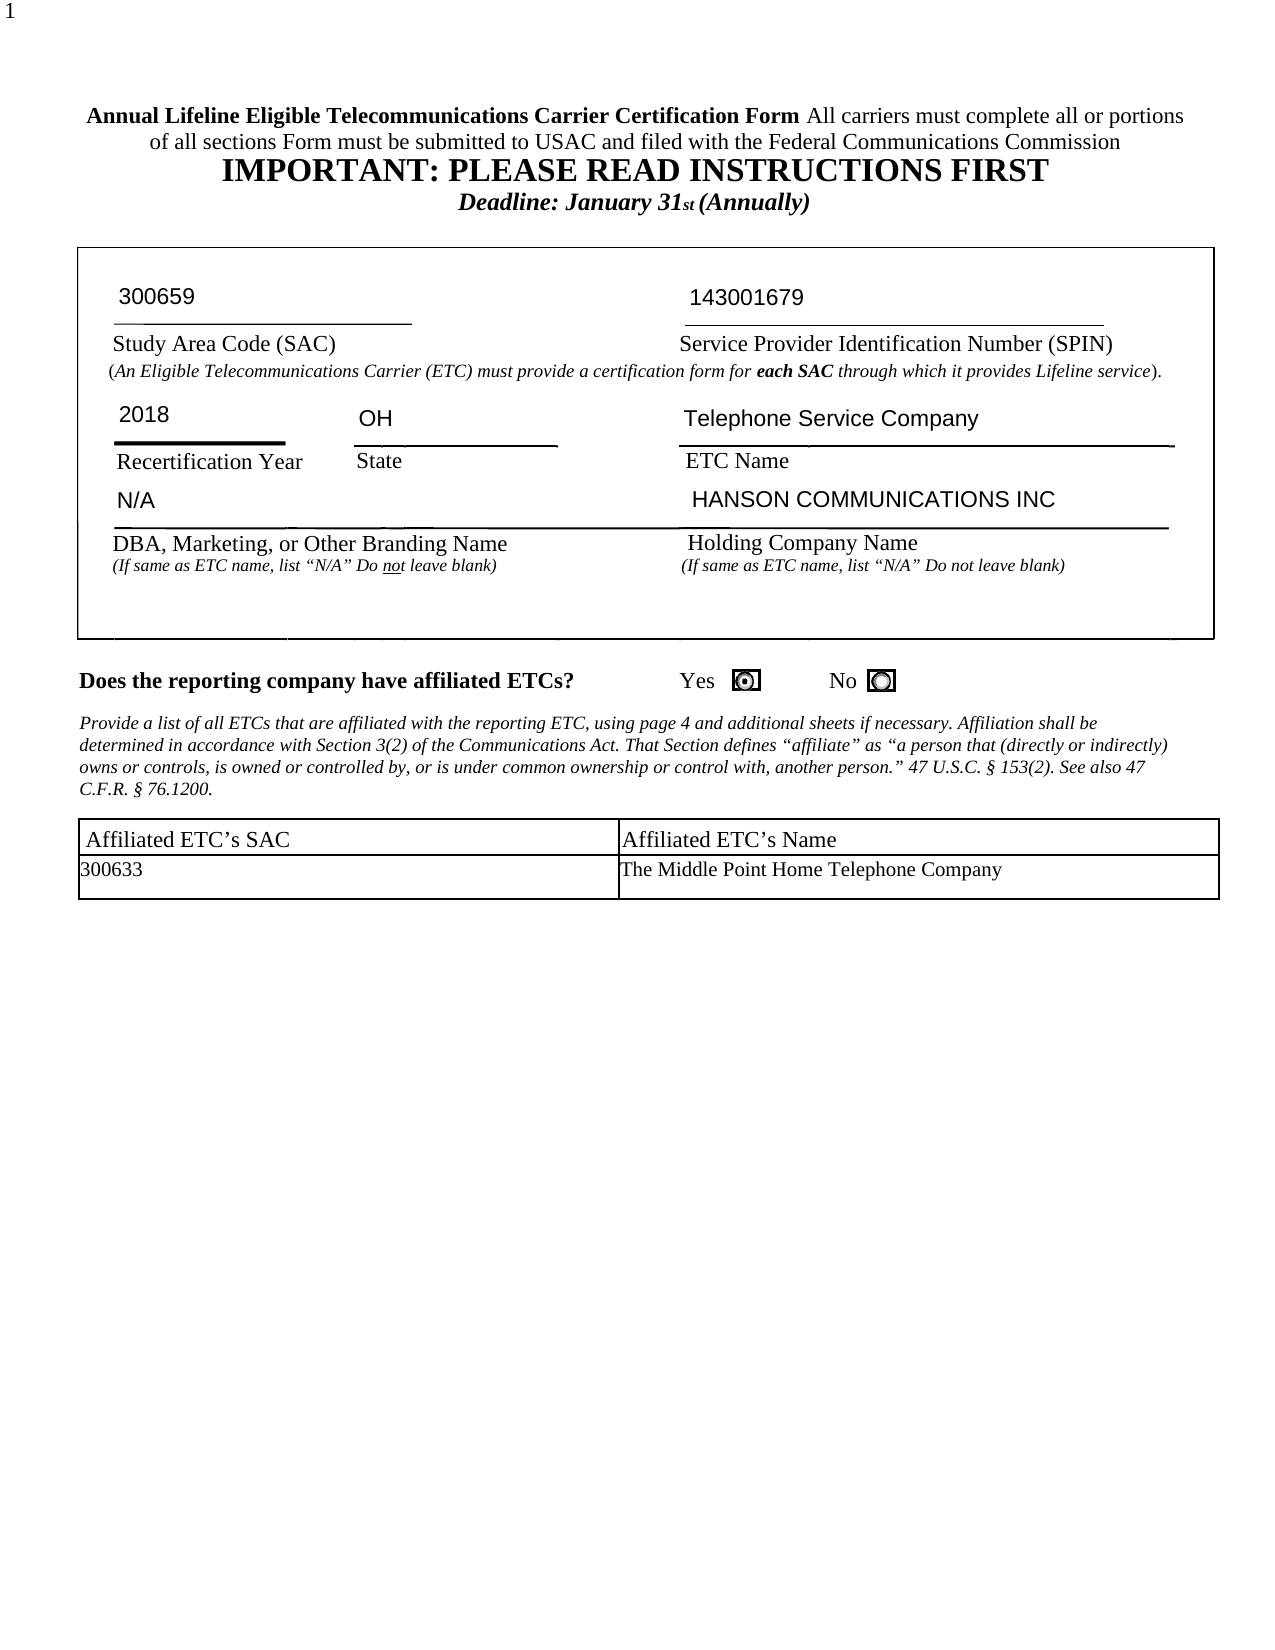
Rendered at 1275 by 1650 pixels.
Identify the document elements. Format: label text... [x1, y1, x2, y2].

picture [871, 671, 891, 691]
text C.F.R. § 76.1200. [79, 778, 1231, 800]
table_header Affiliated ETC’s Name [620, 820, 1218, 854]
text Deadline: January 31st (Annually) [86, 188, 1185, 216]
table_cell 300633 [80, 856, 618, 898]
subtitle Does the reporting company have affiliated ETCs? Yes No [79, 667, 1231, 693]
text Annual Lifeline Eligible Telecommunications Carrier Certification Form All carriers must complete all or portions of all sections Form must be submitted to USAC and filed with the Federal Communications Commission [86, 104, 1184, 154]
table_header Affiliated ETC’s SAC [80, 820, 618, 854]
text Provide a list of all ETCs that are affiliated with the reporting ETC, using page 4 and additional sheets if necessary. Affiliation shall be determined in accordance with Section 3(2) of the Communications Act. That Section defines “affiliate” as “a person that (directly or indirectly) owns or controls, is owned or controlled by, or is under common ownership or control with, another person.” 47 U.S.C. § 153(2). See also 47 [79, 712, 1171, 778]
table_cell The Middle Point Home Telephone Company [620, 856, 1218, 898]
text IMPORTANT: PLEASE READ INSTRUCTIONS FIRST [86, 154, 1184, 188]
